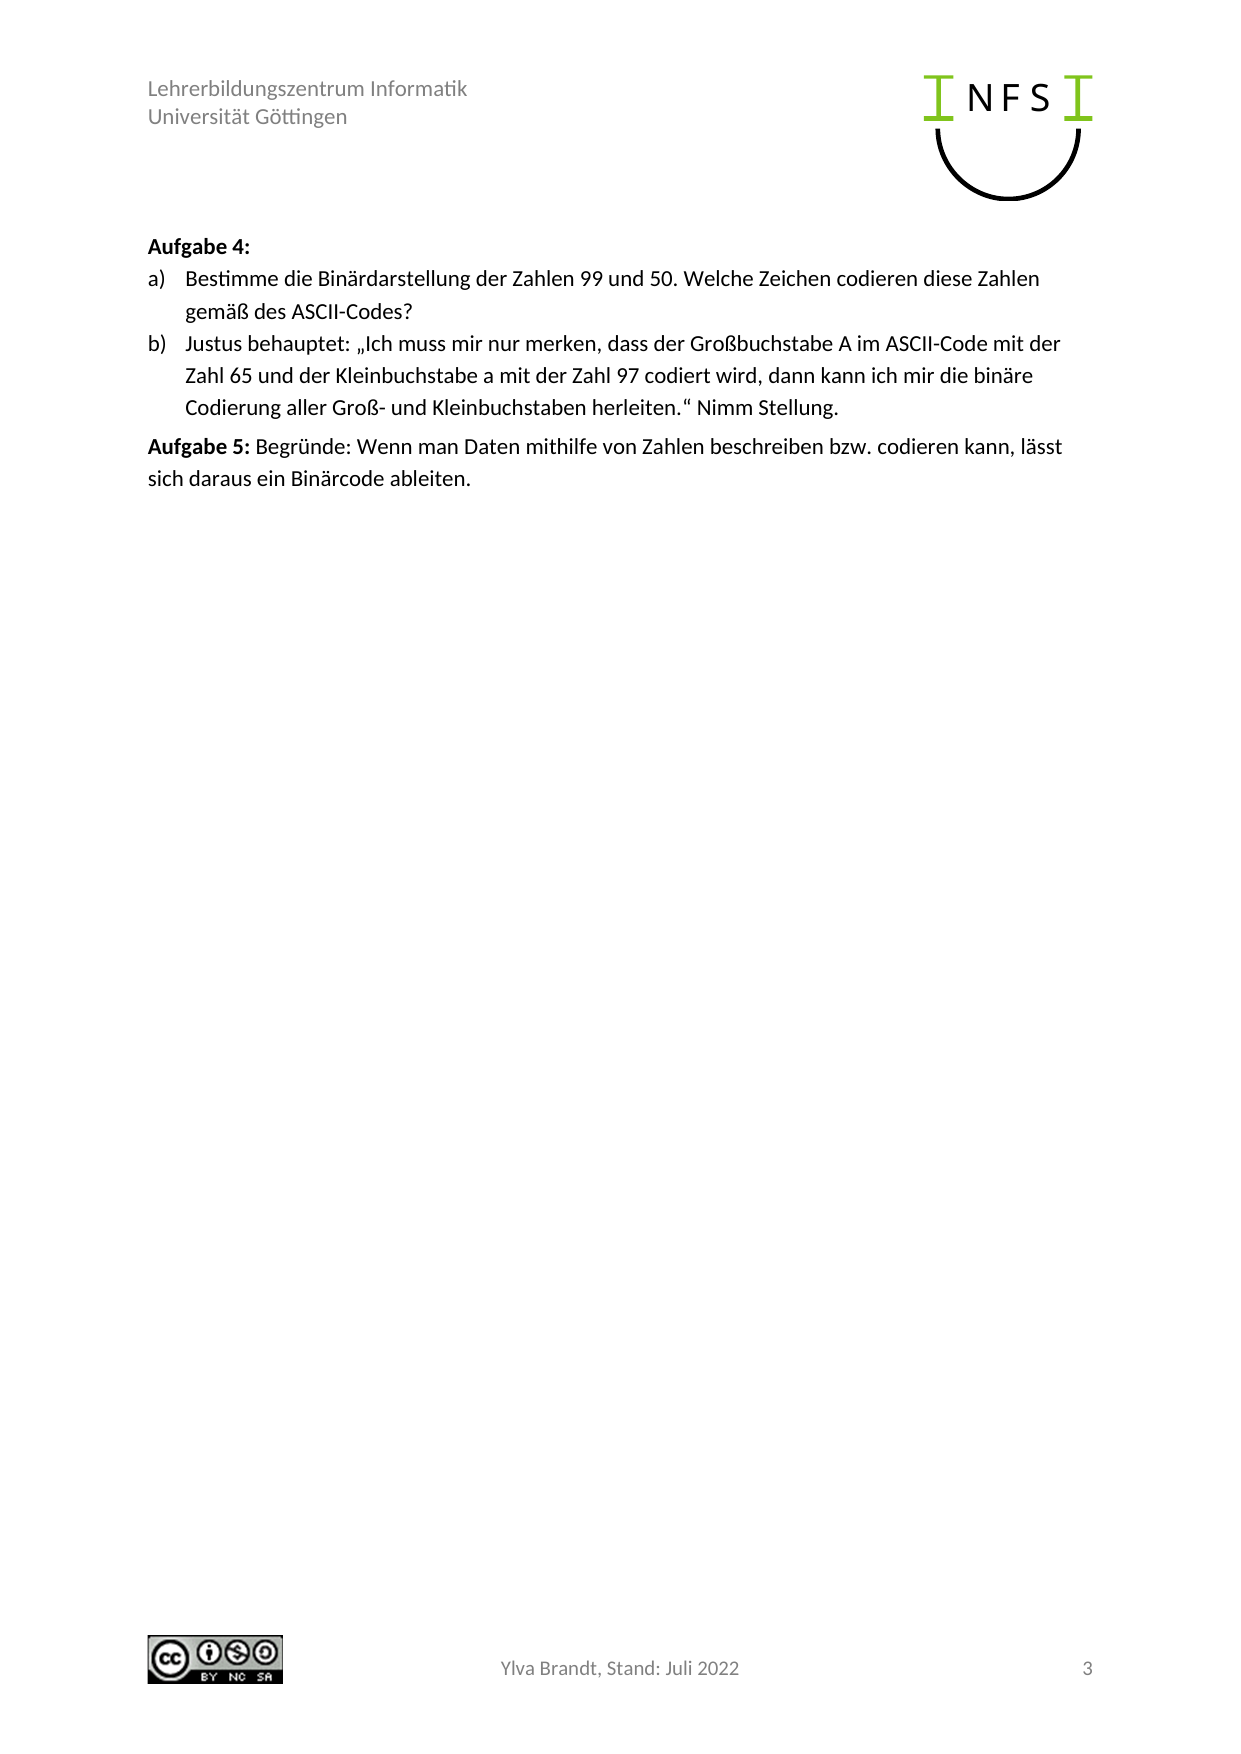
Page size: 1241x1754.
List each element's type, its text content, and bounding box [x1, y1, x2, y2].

picture [147, 1635, 283, 1684]
list Bestimme die Binärdarstellung der Zahlen 99 und 50. Welche Zeichen codieren diese Zahlen gemäß des ASCII-Codes? [148, 264, 1093, 325]
list Justus behauptet: „Ich muss mir nur merken, dass der Großbuchstabe A im ASCII-Code mit der Zahl 65 und der Kleinbuchstabe a mit der Zahl 97 codiert wird, dann kann ich mir die binäre Codierung aller Groß- und Kleinbuchstaben herleiten.“ Nimm Stellung. [148, 329, 1093, 421]
text Aufgabe 5: Begründe: Wenn man Daten mithilfe von Zahlen beschreiben bzw. codieren kann, lässt sich daraus ein Binärcode ableiten. [148, 432, 1093, 492]
text Aufgabe 4: [148, 232, 1093, 260]
